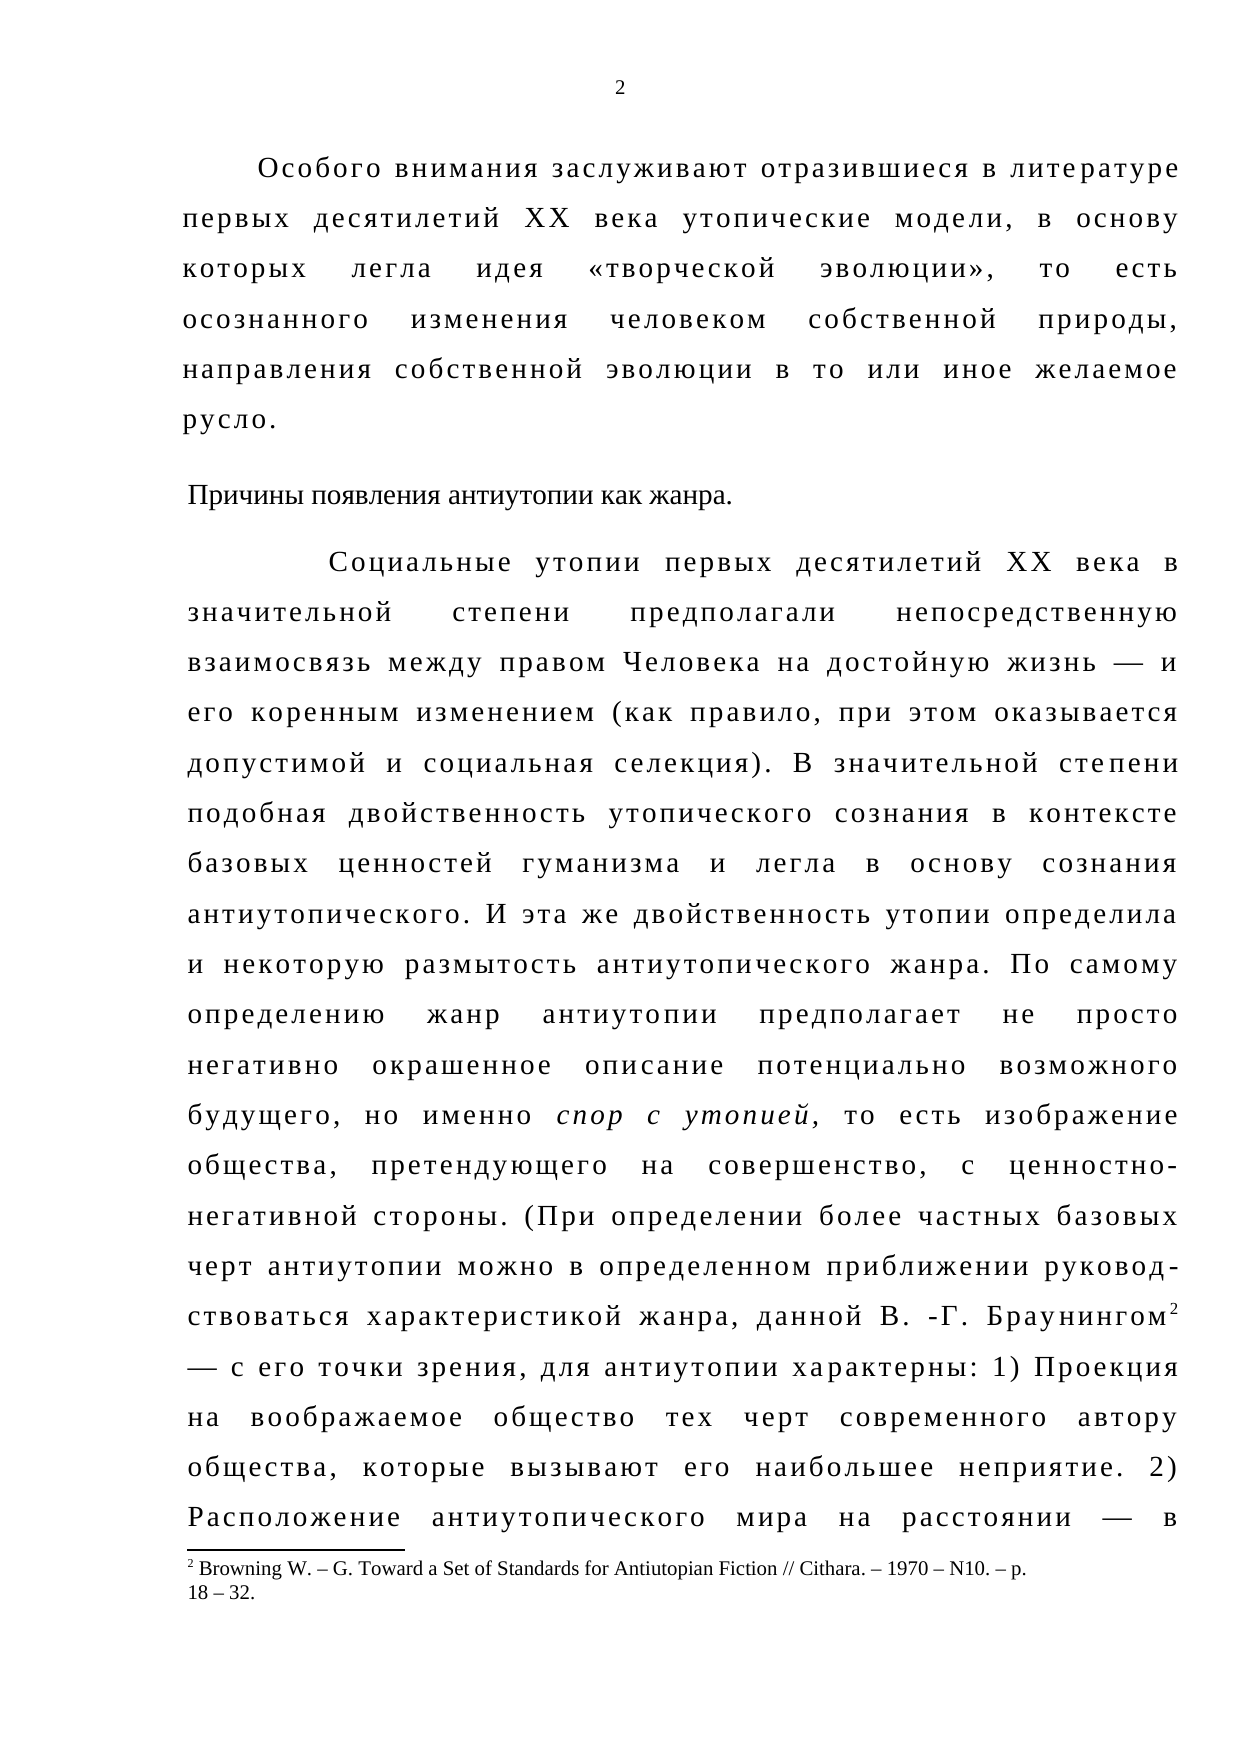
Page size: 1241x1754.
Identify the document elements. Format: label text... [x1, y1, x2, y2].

text Особого внимания заслуживают отразившиеся в литературе первых десятилетий XX века утопические модели, в основу которых легла идея «творческой эволюции», то есть осознанного изменения человеком собственной природы, направления собственной эволюции в то или иное желаемое русло. [182, 150, 1178, 435]
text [187, 544, 1178, 1533]
text Причины появления антиутопии как жанра. [187, 477, 1053, 510]
